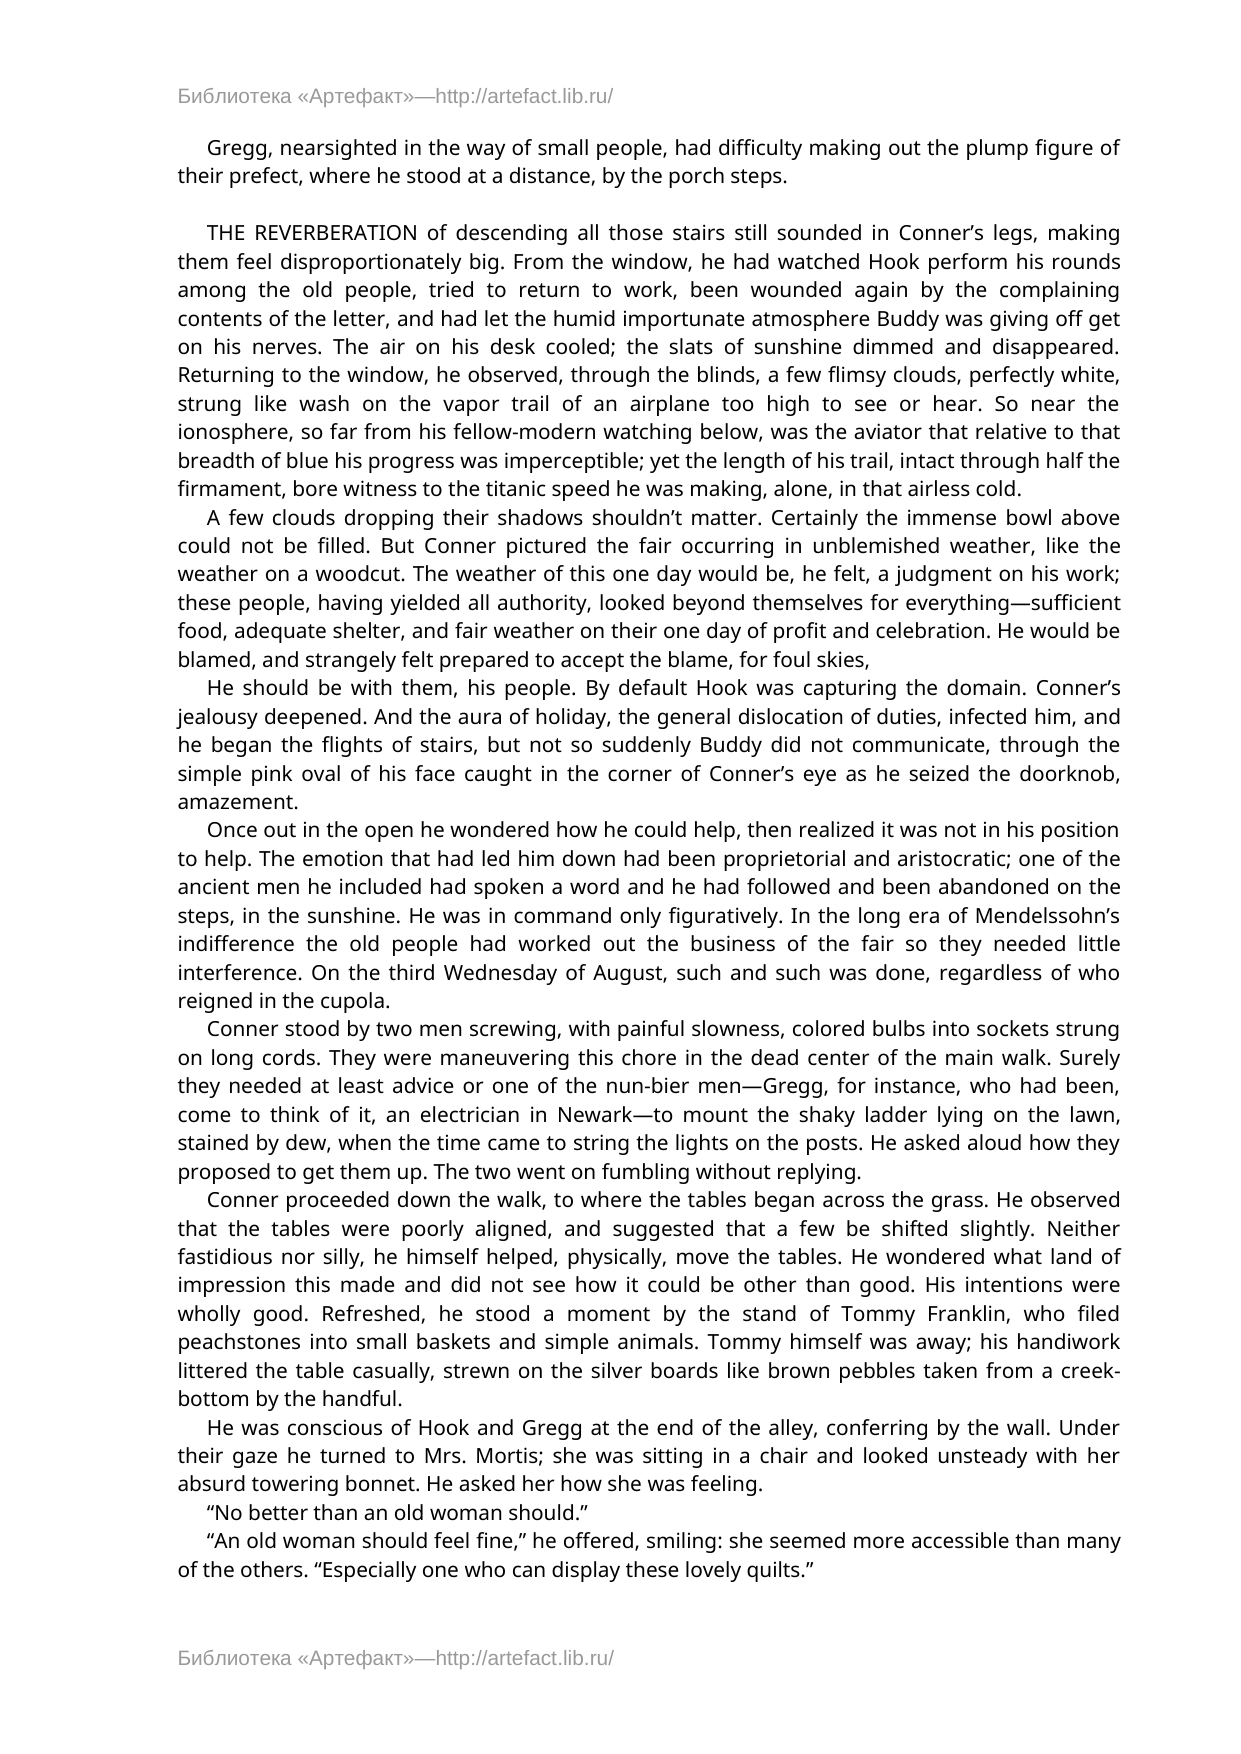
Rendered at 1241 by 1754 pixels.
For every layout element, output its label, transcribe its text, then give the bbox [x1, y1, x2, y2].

text A few clouds dropping their shadows shouldn’t matter. Certainly the immense bowl above could not be filled. But Conner pictured the fair occurring in unblemished weather, like the weather on a woodcut. The weather of this one day would be, he felt, a judgment on his work; these people, having yielded all authority, looked beyond themselves for everything—sufficient food, adequate shelter, and fair weather on their one day of profit and celebration. He would be blamed, and strangely felt prepared to accept the blame, for foul skies, [177, 503, 1122, 673]
text THE REVERBERATION of descending all those stairs still sounded in Conner’s legs, making them feel disproportionately big. From the window, he had watched Hook perform his rounds among the old people, tried to return to work, been wounded again by the complaining contents of the letter, and had let the humid importunate atmosphere Buddy was giving off get on his nerves. The air on his desk cooled; the slats of sunshine dimmed and disappeared. Returning to the window, he observed, through the blinds, a few flimsy clouds, perfectly white, strung like wash on the vapor trail of an airplane too high to see or hear. So near the ionosphere, so far from his fellow-modern watching below, was the aviator that relative to that breadth of blue his progress was imperceptible; yet the length of his trail, intact through half the firmament, bore witness to the titanic speed he was making, alone, in that airless cold. [177, 218, 1122, 503]
text Gregg, nearsighted in the way of small people, had difficulty making out the plump figure of their prefect, where he stood at a distance, by the porch steps. [177, 133, 1122, 190]
text Once out in the open he wondered how he could help, then realized it was not in his position to help. The emotion that had led him down had been proprietorial and aristocratic; one of the ancient men he included had spoken a word and he had followed and been abandoned on the steps, in the sunshine. He was in command only figuratively. In the long era of Mendelssohn’s indifference the old people had worked out the business of the fair so they needed little interference. On the third Wednesday of August, such and such was done, regardless of who reigned in the cupola. [177, 816, 1122, 1014]
text Conner proceeded down the walk, to where the tables began across the grass. He observed that the tables were poorly aligned, and suggested that a few be shifted slightly. Neither fastidious nor silly, he himself helped, physically, move the tables. He wondered what land of impression this made and did not see how it could be other than good. His intentions were wholly good. Refreshed, he stood a moment by the stand of Tommy Franklin, who filed peachstones into small baskets and simple animals. Tommy himself was away; his handiwork littered the table casually, strewn on the silver boards like brown pebbles taken from a creek-bottom by the handful. [177, 1185, 1122, 1413]
text “No better than an old woman should.” [177, 1498, 1122, 1526]
text He should be with them, his people. By default Hook was capturing the domain. Conner’s jealousy deepened. And the aura of holiday, the general dislocation of duties, infected him, and he began the flights of stairs, but not so suddenly Buddy did not communicate, through the simple pink oval of his face caught in the corner of Conner’s eye as he seized the doorknob, amazement. [177, 673, 1122, 816]
text Conner stood by two men screwing, with painful slowness, colored bulbs into sockets strung on long cords. They were maneuvering this chore in the dead center of the main walk. Surely they needed at least advice or one of the nun-bier men—Gregg, for instance, who had been, come to think of it, an electrician in Newark—to mount the shaky ladder lying on the lawn, stained by dew, when the time came to string the lights on the posts. He asked aloud how they proposed to get them up. The two went on fumbling without replying. [177, 1014, 1122, 1185]
text He was conscious of Hook and Gregg at the end of the alley, conferring by the wall. Under their gaze he turned to Mrs. Mortis; she was sitting in a chair and looked unsteady with her absurd towering bonnet. He asked her how she was feeling. [177, 1413, 1122, 1498]
text “An old woman should feel fine,” he offered, smiling: she seemed more accessible than many of the others. “Especially one who can display these lovely quilts.” [177, 1526, 1122, 1583]
